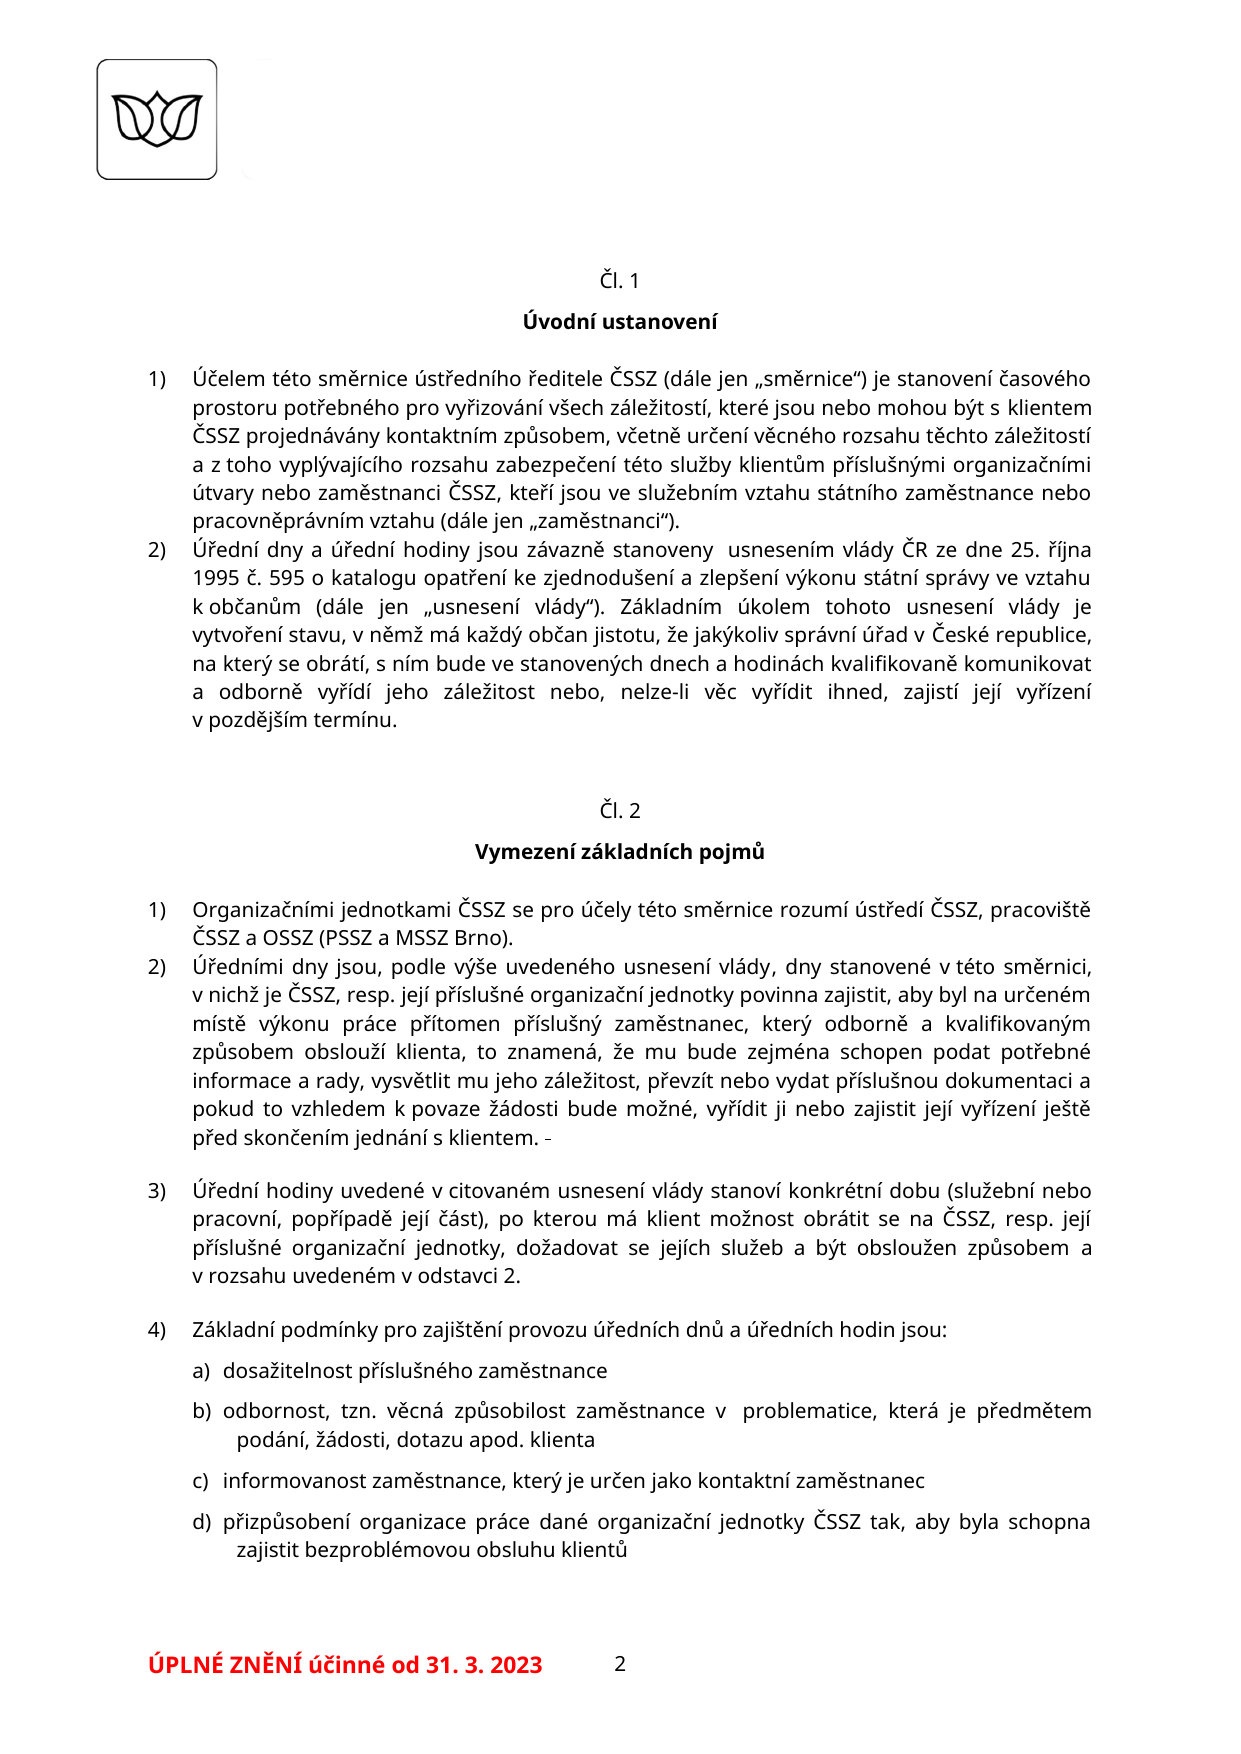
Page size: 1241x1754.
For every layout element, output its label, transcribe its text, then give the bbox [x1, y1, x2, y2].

list dosažitelnost příslušného zaměstnance [192, 1356, 1092, 1384]
list odbornost, tzn. věcná způsobilost zaměstnance v problematice, která je předmětem podání, žádosti, dotazu apod. klienta [192, 1397, 1092, 1453]
list Organizačními jednotkami ČSSZ se pro účely této směrnice rozumí ústředí ČSSZ, pracoviště ČSSZ a OSSZ (PSSZ a MSSZ Brno). [148, 895, 1092, 952]
list přizpůsobení organizace práce dané organizační jednotky ČSSZ tak, aby byla schopna zajistit bezproblémovou obsluhu klientů [192, 1507, 1092, 1564]
text Úvodní ustanovení [148, 307, 1092, 335]
text Čl. 2 [148, 797, 1092, 825]
text Čl. 1 [148, 266, 1092, 294]
list Úředními dny jsou, podle výše uvedeného usnesení vlády, dny stanovené v této směrnici, v nichž je ČSSZ, resp. její příslušné organizační jednotky povinna zajistit, aby byl na určeném místě výkonu práce přítomen příslušný zaměstnanec, který odborně a kvalifikovaným způsobem obslouží klienta, to znamená, že mu bude zejména schopen podat potřebné informace a rady, vysvětlit mu jeho záležitost, převzít nebo vydat příslušnou dokumentaci a pokud to vzhledem k povaze žádosti bude možné, vyřídit ji nebo zajistit její vyřízení ještě před skončením jednání s klientem. [148, 952, 1092, 1151]
list Úřední dny a úřední hodiny jsou závazně stanoveny usnesením vlády ČR ze dne 25. října 1995 č. 595 o katalogu opatření ke zjednodušení a zlepšení výkonu státní správy ve vztahu k občanům (dále jen „usnesení vlády“). Základním úkolem tohoto usnesení vlády je vytvoření stavu, v němž má každý občan jistotu, že jakýkoliv správní úřad v České republice, na který se obrátí, s ním bude ve stanovených dnech a hodinách kvalifikovaně komunikovat a odborně vyřídí jeho záležitost nebo, nelze-li věc vyřídit ihned, zajistí její vyřízení v pozdějším termínu. [148, 535, 1092, 734]
list informovanost zaměstnance, který je určen jako kontaktní zaměstnanec [192, 1466, 1092, 1494]
picture [0, 59, 1241, 180]
list Základní podmínky pro zajištění provozu úředních dnů a úředních hodin jsou: [148, 1315, 1092, 1343]
list Úřední hodiny uvedené v citovaném usnesení vlády stanoví konkrétní dobu (služební nebo pracovní, popřípadě její část), po kterou má klient možnost obrátit se na ČSSZ, resp. její příslušné organizační jednotky, dožadovat se jejích služeb a být obsloužen způsobem a v rozsahu uvedeném v odstavci 2. [148, 1176, 1092, 1290]
text Vymezení základních pojmů [148, 837, 1092, 866]
list Účelem této směrnice ústředního ředitele ČSSZ (dále jen „směrnice“) je stanovení časového prostoru potřebného pro vyřizování všech záležitostí, které jsou nebo mohou být s klientem ČSSZ projednávány kontaktním způsobem, včetně určení věcného rozsahu těchto záležitostí a z toho vyplývajícího rozsahu zabezpečení této služby klientům příslušnými organizačními útvary nebo zaměstnanci ČSSZ, kteří jsou ve služebním vztahu státního zaměstnance nebo pracovněprávním vztahu (dále jen „zaměstnanci“). [148, 364, 1092, 535]
